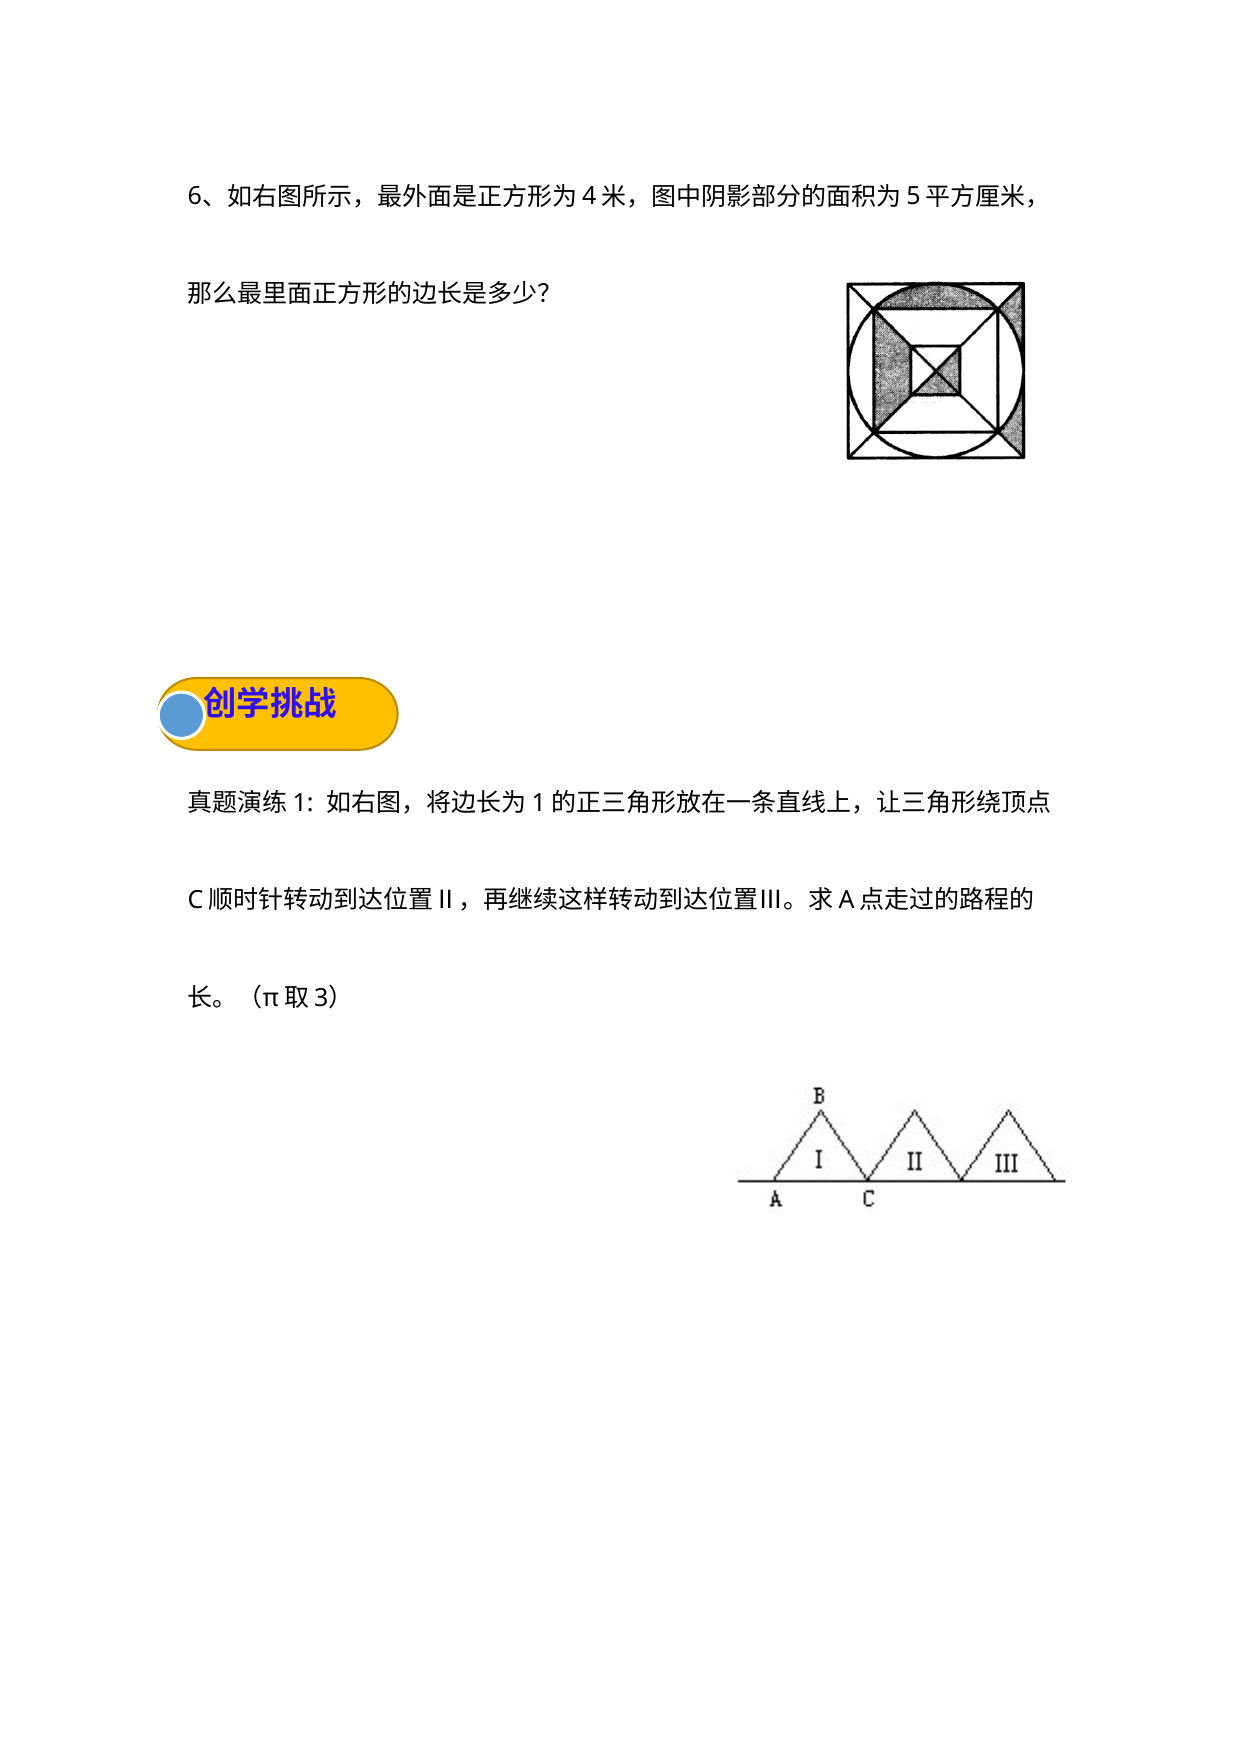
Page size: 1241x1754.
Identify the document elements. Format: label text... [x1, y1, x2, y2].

picture [724, 1087, 1074, 1215]
text 真题演练1: 如右图，将边长为1的正三角形放在一条直线上，让三角形绕顶点C顺时针转动到达位置Ⅱ，再继续这样转动到达位置Ⅲ。求A点走过的路程的长。（π取3） [187, 768, 1053, 1028]
list 6、如右图所示，最外面是正方形为4米，图中阴影部分的面积为5平方厘米，那么最里面正方形的边长是多少？ [187, 162, 1053, 324]
